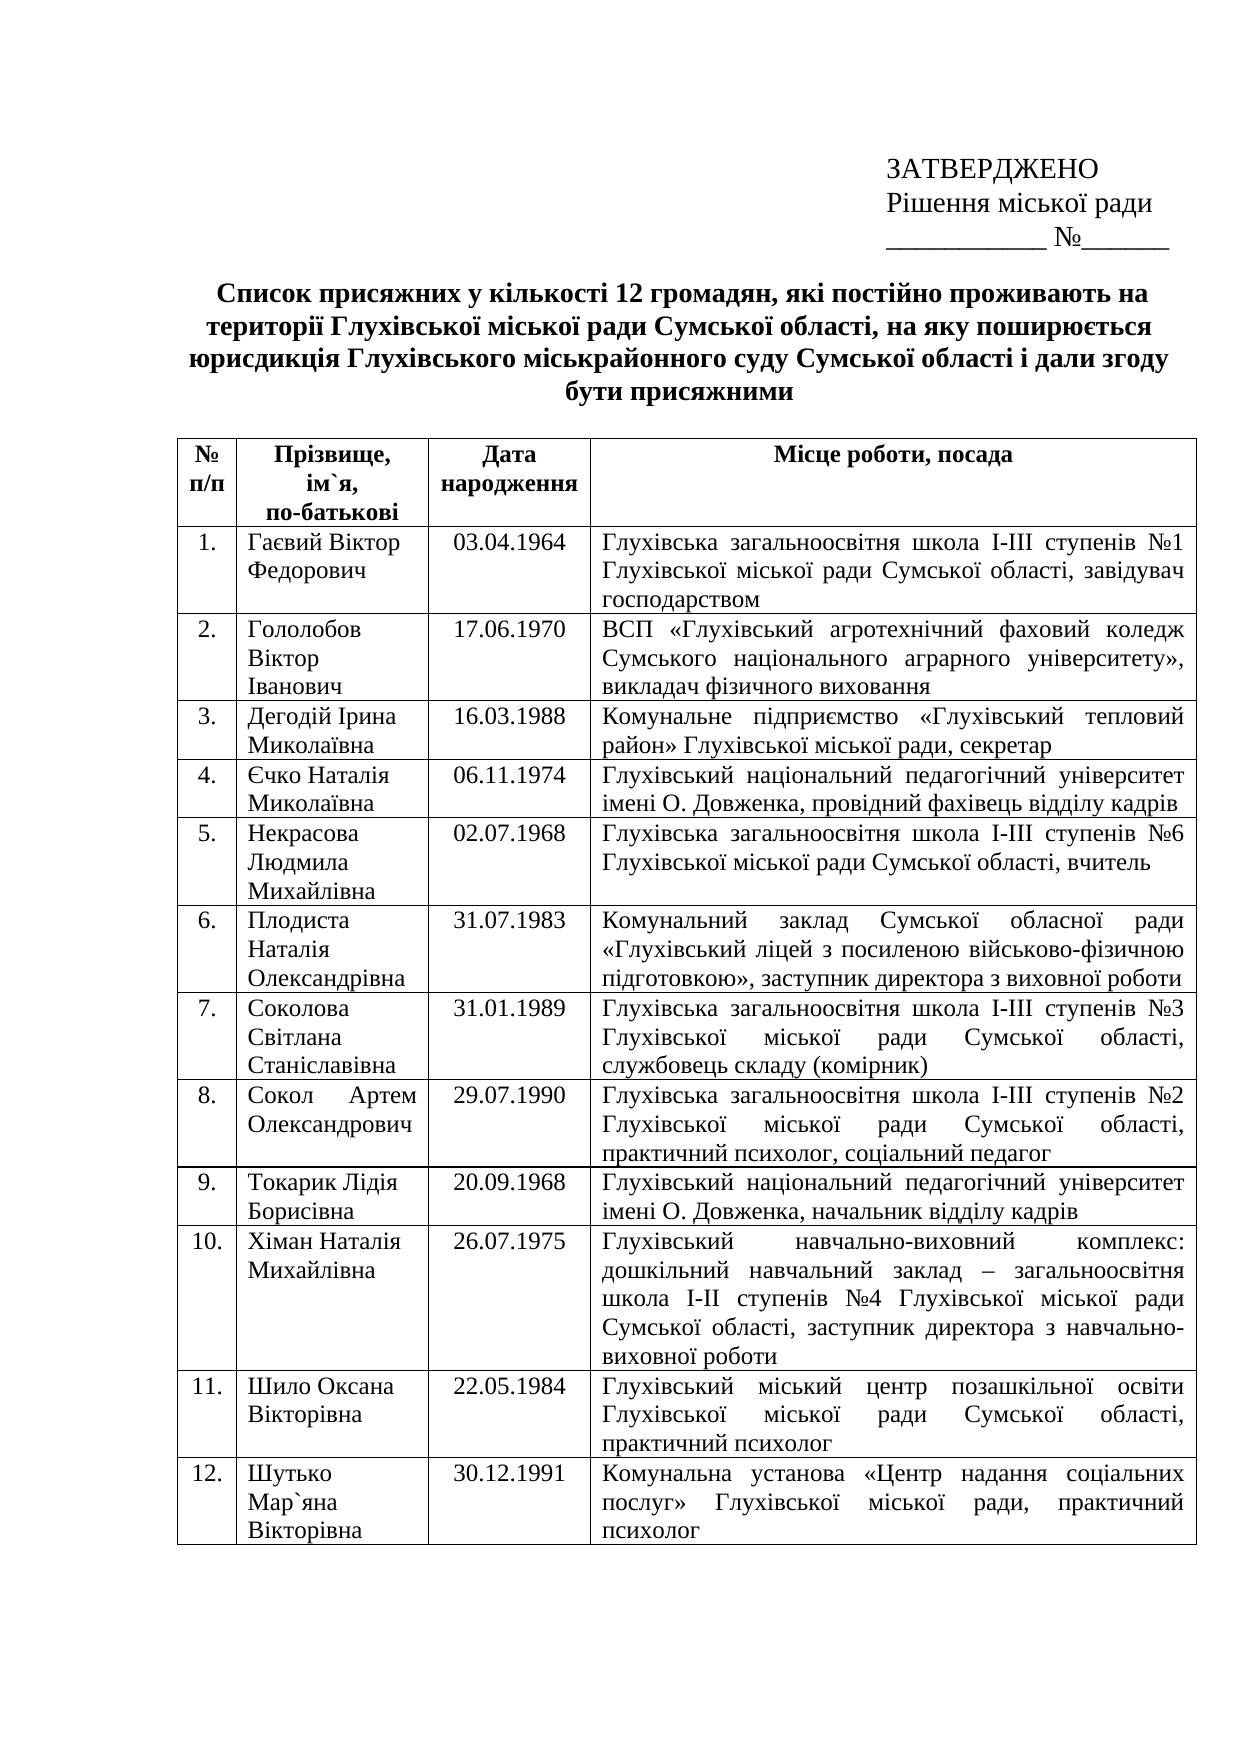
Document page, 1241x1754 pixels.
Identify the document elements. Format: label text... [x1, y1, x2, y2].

table_cell Глухівський навчально-виховний комплекс: дошкільний навчальний заклад – загальноосвітня школа І-ІІ ступенів №4 Глухівської міської ради Сумської області, заступник директора з навчально-виховної роботи [591, 1226, 1196, 1370]
table_cell 5. [178, 818, 236, 904]
table_cell Глухівська загальноосвітня школа І-ІІІ ступенів №3 Глухівської міської ради Сумської області, службовець складу (комірник) [591, 993, 1196, 1079]
table_cell Хіман Наталія Михайлівна [237, 1226, 428, 1370]
table_header Місце роботи, посада [591, 439, 1196, 526]
table_cell 4. [178, 760, 236, 817]
table_cell ВСП «Глухівський агротехнічний фаховий коледж Сумського національного аграрного університету», викладач фізичного виховання [591, 614, 1196, 700]
table_cell Глухівський національний педагогічний університет імені О. Довженка, провідний фахівець відділу кадрів [591, 760, 1196, 817]
table_cell 9. [178, 1168, 236, 1225]
table_cell 17.06.1970 [429, 614, 590, 700]
table_header Дата народження [429, 439, 590, 526]
table_cell Шутько Мар`яна Вікторівна [237, 1458, 428, 1544]
table_header № п/п [178, 439, 236, 526]
table_cell 12. [178, 1458, 236, 1544]
text ЗАТВЕРДЖЕНО Рішення міської ради ___________ №______ [886, 152, 1181, 252]
table_cell Дегодій Ірина Миколаївна [237, 701, 428, 759]
table_cell 20.09.1968 [429, 1168, 590, 1225]
table_cell Токарик Лідія Борисівна [237, 1168, 428, 1225]
table_header Прізвище, ім`я, по-батькові [237, 439, 428, 526]
table_cell 03.04.1964 [429, 527, 590, 613]
table_cell 7. [178, 993, 236, 1079]
table_cell Єчко Наталія Миколаївна [237, 760, 428, 817]
table_cell 30.12.1991 [429, 1458, 590, 1544]
text Список присяжних у кількості 12 громадян, які постійно проживають на території Глухівської міської ради Сумської області, на яку поширюється юрисдикція Глухівського міськрайонного суду Сумської області і дали згоду бути присяжними [177, 276, 1181, 406]
table_cell Глухівська загальноосвітня школа І-ІІІ ступенів №6 Глухівської міської ради Сумської області, вчитель [591, 818, 1196, 904]
table_cell 3. [178, 701, 236, 759]
table_cell 29.07.1990 [429, 1080, 590, 1166]
table_cell Комунальна установа «Центр надання соціальних послуг» Глухівської міської ради, практичний психолог [591, 1458, 1196, 1544]
table_cell 02.07.1968 [429, 818, 590, 904]
table_cell Комунальне підприємство «Глухівський тепловий район» Глухівської міської ради, секретар [591, 701, 1196, 759]
table_cell 2. [178, 614, 236, 700]
table_cell 22.05.1984 [429, 1371, 590, 1457]
table_cell 31.07.1983 [429, 906, 590, 992]
table_cell 11. [178, 1371, 236, 1457]
table_cell Некрасова Людмила Михайлівна [237, 818, 428, 904]
table_cell 26.07.1975 [429, 1226, 590, 1370]
table_cell 31.01.1989 [429, 993, 590, 1079]
table_cell Сокол Артем Олександрович [237, 1080, 428, 1166]
table_cell Комунальний заклад Сумської обласної ради «Глухівський ліцей з посиленою військово-фізичною підготовкою», заступник директора з виховної роботи [591, 906, 1196, 992]
table_cell Глухівський міський центр позашкільної освіти Глухівської міської ради Сумської області, практичний психолог [591, 1371, 1196, 1457]
table_cell Шило Оксана Вікторівна [237, 1371, 428, 1457]
table_cell Плодиста Наталія Олександрівна [237, 906, 428, 992]
table_cell 06.11.1974 [429, 760, 590, 817]
table_cell 6. [178, 906, 236, 992]
table_cell Глухівська загальноосвітня школа І-ІІІ ступенів №2 Глухівської міської ради Сумської області, практичний психолог, соціальний педагог [591, 1080, 1196, 1166]
table_cell 16.03.1988 [429, 701, 590, 759]
table_cell Глухівська загальноосвітня школа І-ІІІ ступенів №1 Глухівської міської ради Сумської області, завідувач господарством [591, 527, 1196, 613]
table_cell 1. [178, 527, 236, 613]
table_cell Гаєвий Віктор Федорович [237, 527, 428, 613]
table_cell Глухівський національний педагогічний університет імені О. Довженка, начальник відділу кадрів [591, 1168, 1196, 1225]
table_cell Гололобов Віктор Іванович [237, 614, 428, 700]
table_cell 8. [178, 1080, 236, 1166]
table_cell Соколова Світлана Станіславівна [237, 993, 428, 1079]
table_cell 10. [178, 1226, 236, 1370]
